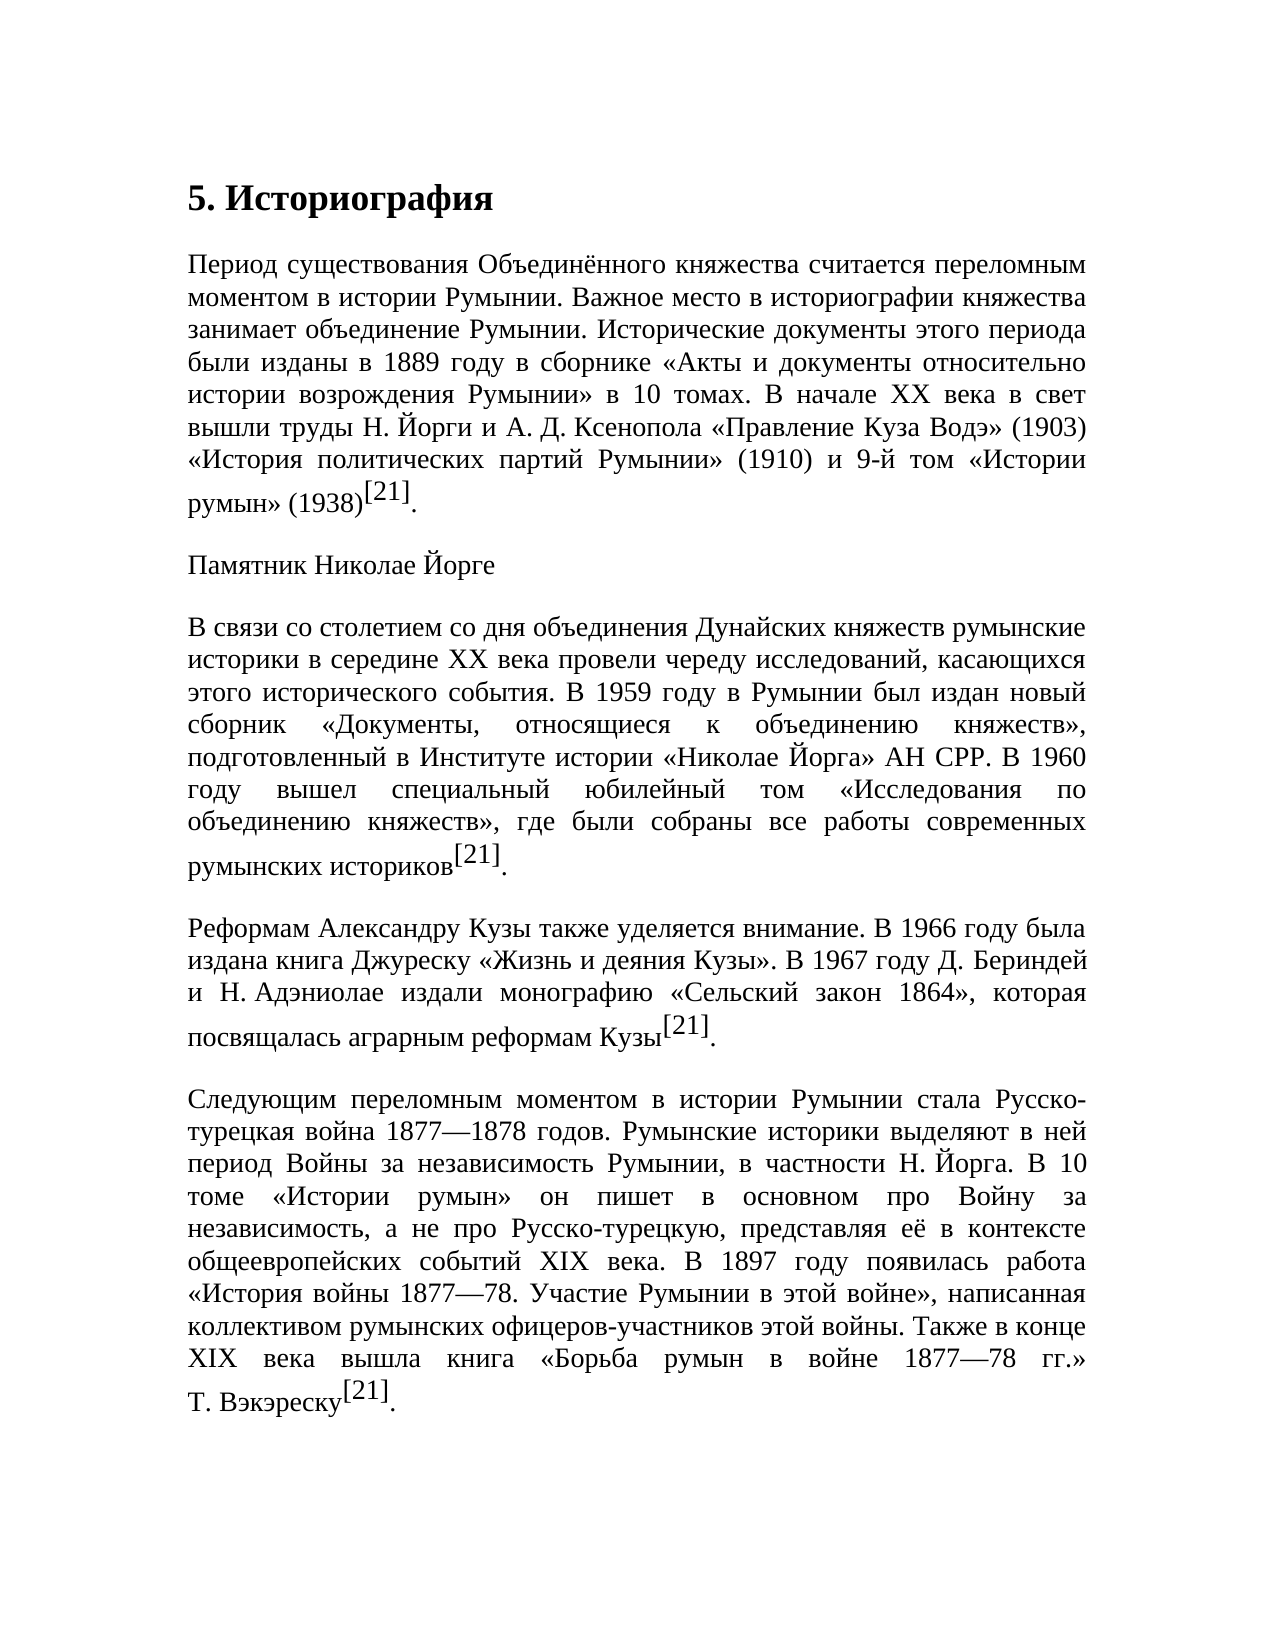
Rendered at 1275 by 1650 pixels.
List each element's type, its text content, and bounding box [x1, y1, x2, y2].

text Памятник Николае Йорге [187, 548, 1087, 581]
text Период существования Объединённого княжества считается переломным моментом в истории Румынии. Важное место в историографии княжества занимает объединение Румынии. Исторические документы этого периода были изданы в 1889 году в сборнике «Акты и документы относительно истории возрождения Румынии» в 10 томах. В начале XX века в свет вышли труды Н. Йорги и А. Д. Ксенопола «Правление Куза Водэ» (1903) «История политических партий Румынии» (1910) и 9-й том «Истории румын» (1938)[21]. [187, 248, 1087, 519]
text Следующим переломным моментом в истории Румынии стала Русско-турецкая война 1877—1878 годов. Румынские историки выделяют в ней период Войны за независимость Румынии, в частности Н. Йорга. В 10 томе «Истории румын» он пишет в основном про Войну за независимость, а не про Русско-турецкую, представляя её в контексте общеевропейских событий XIX века. В 1897 году появилась работа «История войны 1877—78. Участие Румынии в этой войне», написанная коллективом румынских офицеров-участников этой войны. Также в конце XIX века вышла книга «Борьба румын в войне 1877—78 гг.» Т. Вэкэреску[21]. [187, 1082, 1087, 1418]
list 5. Историография [187, 175, 1087, 218]
text В связи со столетием со дня объединения Дунайских княжеств румынские историки в середине XX века провели череду исследований, касающихся этого исторического события. В 1959 году в Румынии был издан новый сборник «Документы, относящиеся к объединению княжеств», подготовленный в Институте истории «Николае Йорга» АН СРР. В 1960 году вышел специальный юбилейный том «Исследования по объединению княжеств», где были собраны все работы современных румынских историков[21]. [187, 610, 1087, 881]
text Реформам Александру Кузы также уделяется внимание. В 1966 году была издана книга Джуреску «Жизнь и деяния Кузы». В 1967 году Д. Бериндей и Н. Адэниолае издали монографию «Сельский закон 1864», которая посвящалась аграрным реформам Кузы[21]. [187, 911, 1087, 1052]
